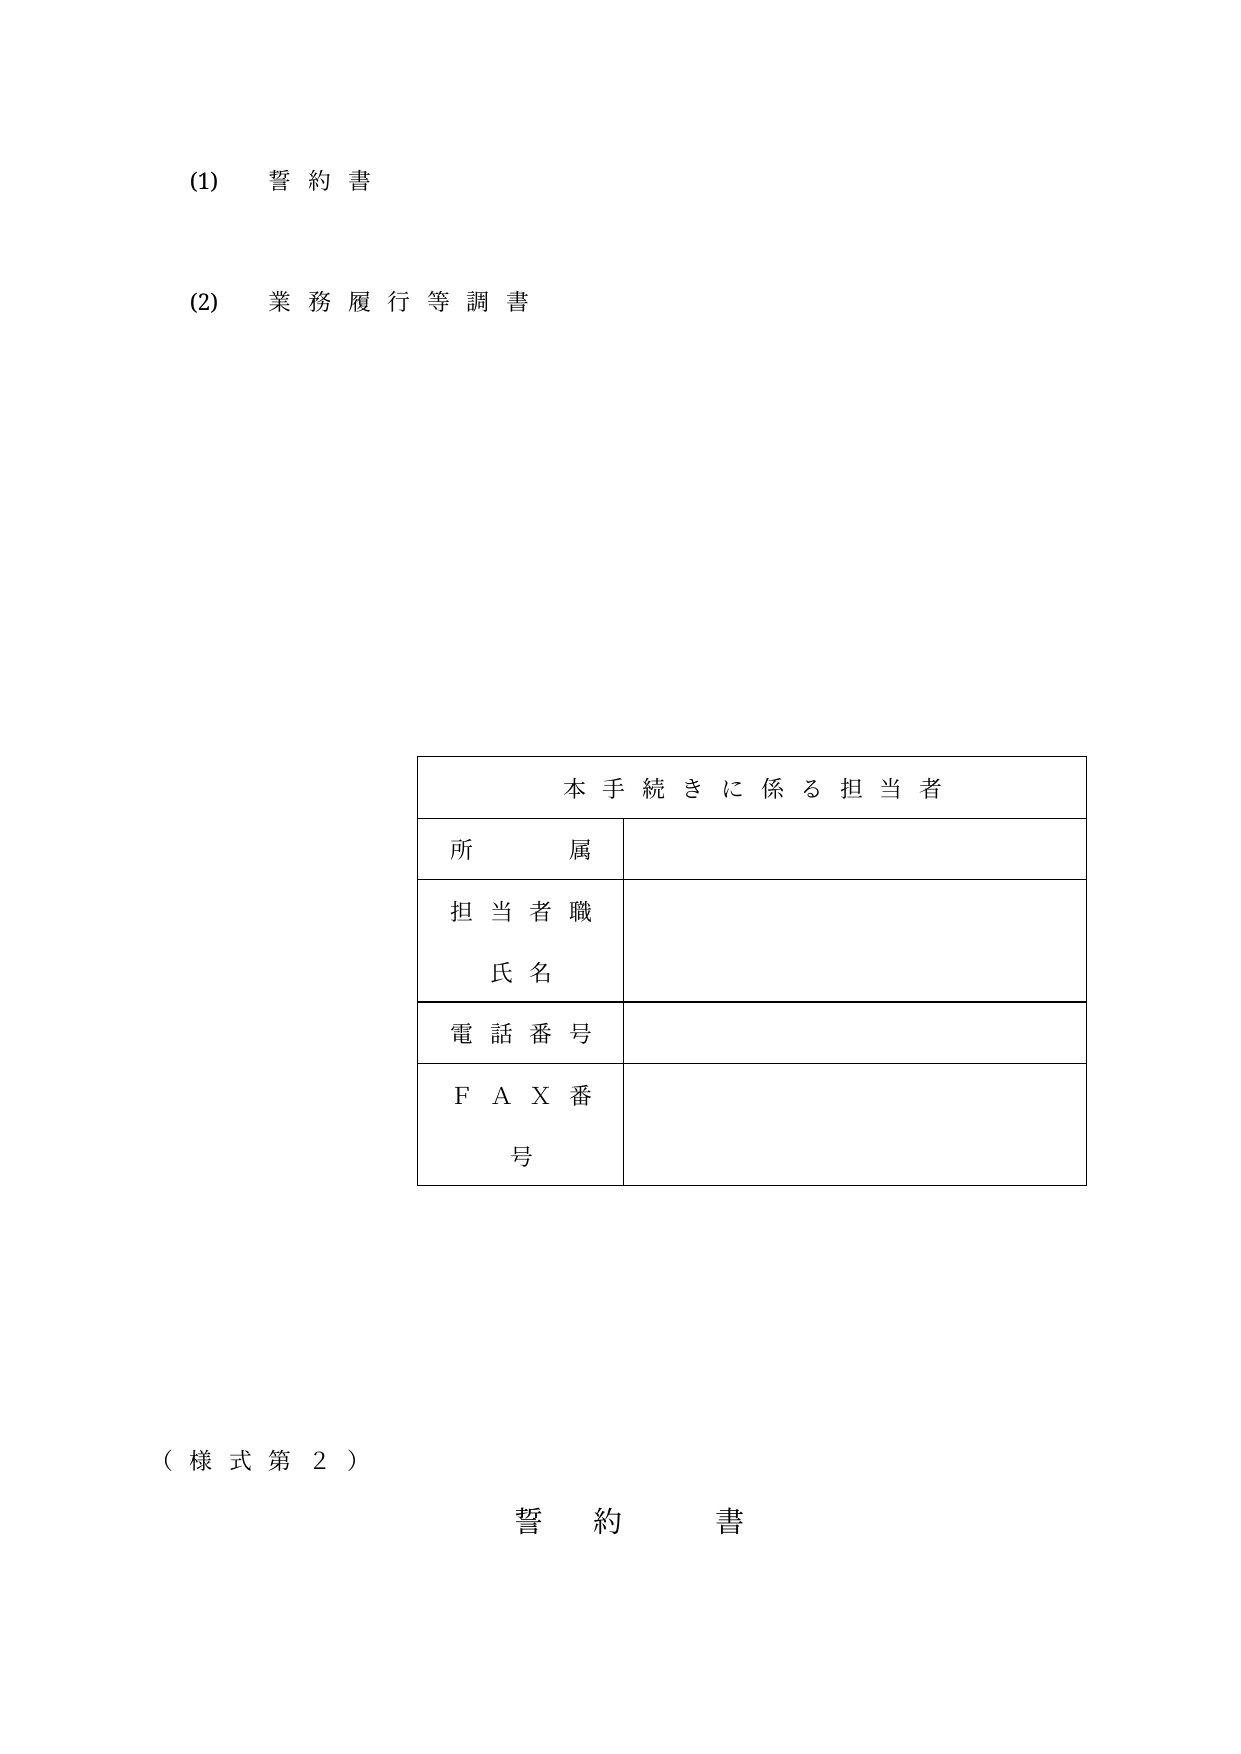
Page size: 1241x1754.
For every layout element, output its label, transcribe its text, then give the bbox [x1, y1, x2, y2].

table_cell [624, 1003, 1086, 1063]
table_cell [624, 880, 1086, 1001]
text （様式第２） [150, 1429, 1120, 1489]
table_cell 所 属 [418, 819, 623, 879]
text (2) 業務履行等調書 [150, 271, 1120, 331]
table_cell ＦＡＸ番号 [418, 1064, 623, 1185]
table_header 本手続きに係る担当者 [418, 757, 1086, 817]
table_cell [624, 819, 1086, 879]
table_cell [624, 1064, 1086, 1185]
text 誓約書 [150, 1489, 1120, 1550]
text (1) 誓約書 [150, 149, 1120, 210]
table_cell 担当者職氏名 [418, 880, 623, 1001]
table_cell 電話番号 [418, 1003, 623, 1063]
